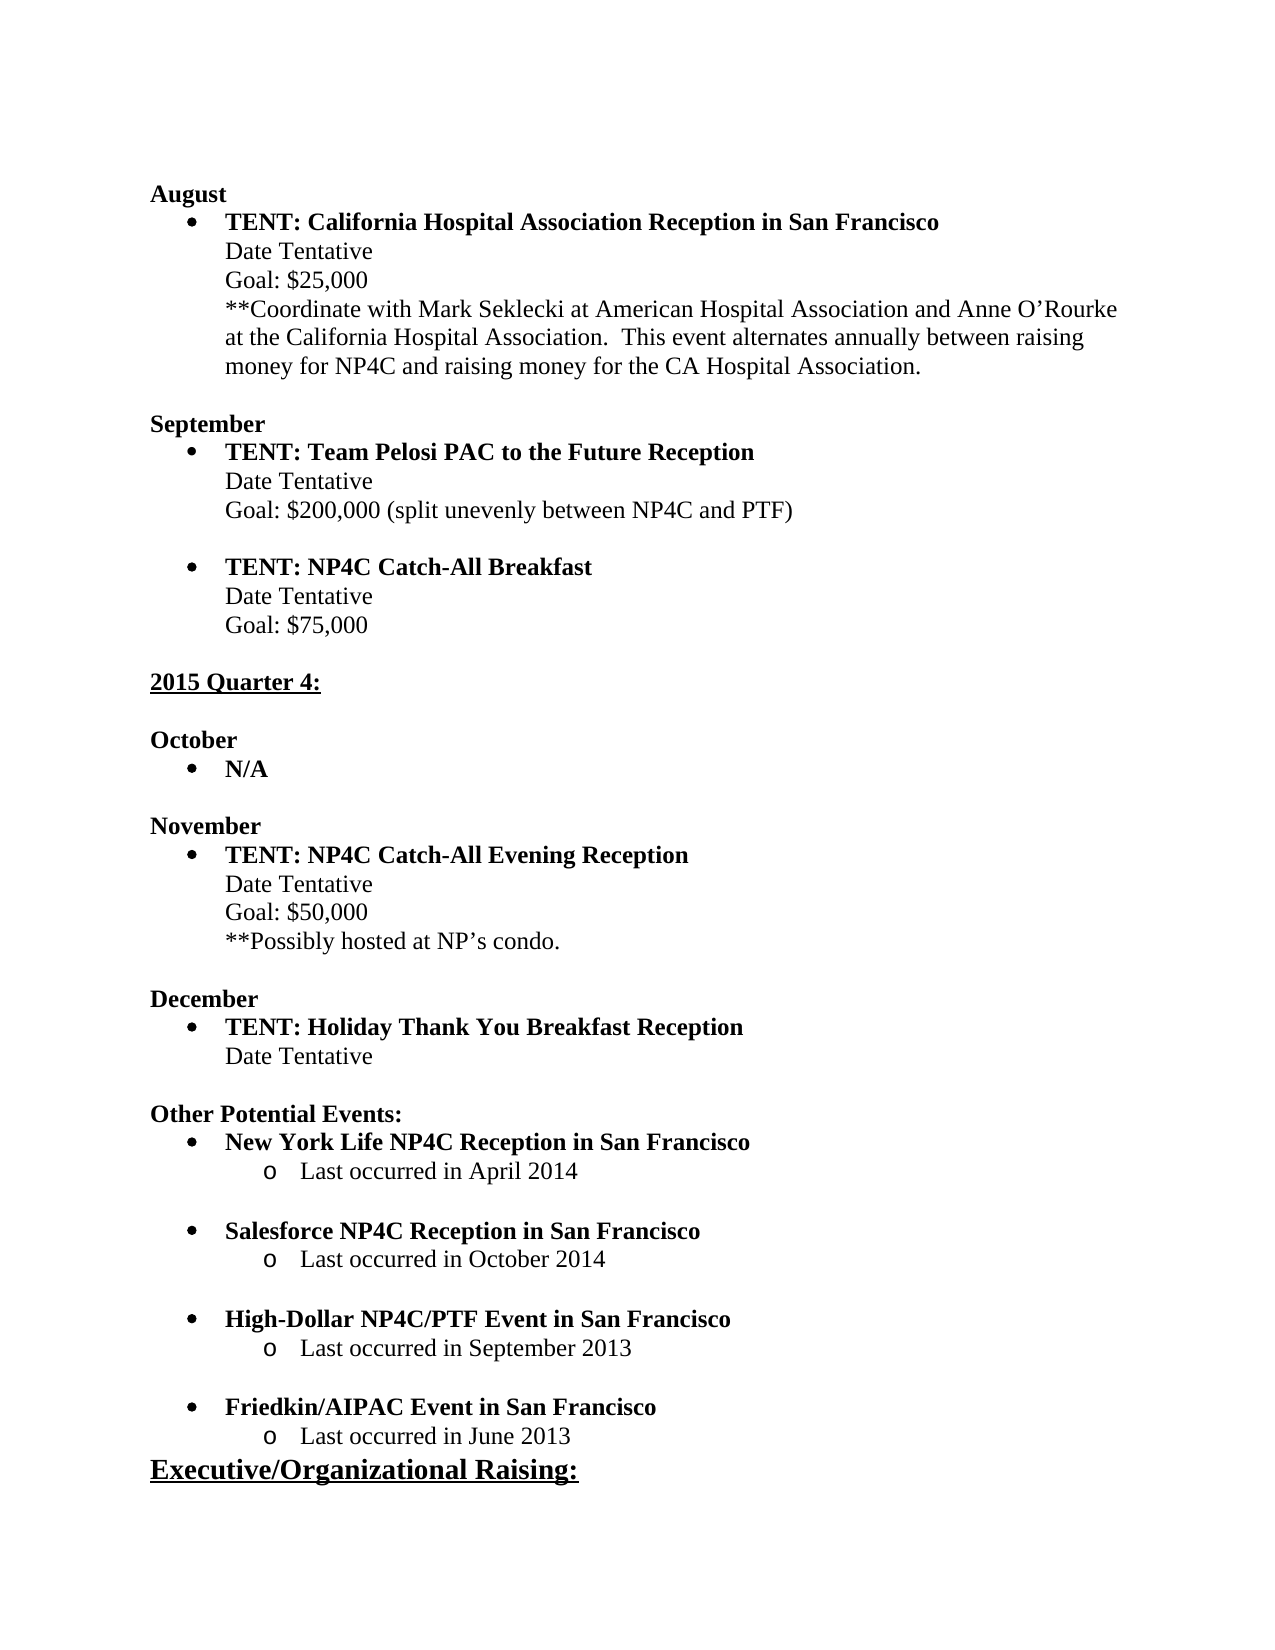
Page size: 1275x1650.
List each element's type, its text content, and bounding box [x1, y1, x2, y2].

text Executive/Organizational Raising: [150, 1452, 1125, 1486]
list **Coordinate with Mark Seklecki at American Hospital Association and Anne O’Rourke at the California Hospital Association. This event alternates annually between raising money for NP4C and raising money for the CA Hospital Association. [225, 294, 1125, 380]
text Other Potential Events: [150, 1099, 1125, 1127]
list TENT: Team Pelosi PAC to the Future Reception [187, 437, 1125, 466]
text August [150, 179, 1125, 207]
list Goal: $25,000 [225, 265, 1125, 294]
text September [150, 409, 1125, 437]
list Last occurred in June 2013 [262, 1421, 1125, 1452]
list Friedkin/AIPAC Event in San Francisco [187, 1392, 1125, 1421]
list Date Tentative [225, 581, 1125, 610]
text December [150, 984, 1125, 1012]
list TENT: NP4C Catch-All Breakfast [187, 552, 1125, 581]
list Last occurred in April 2014 [262, 1156, 1125, 1187]
list Last occurred in September 2013 [262, 1333, 1125, 1364]
list High-Dollar NP4C/PTF Event in San Francisco [187, 1304, 1125, 1333]
list Last occurred in October 2014 [262, 1244, 1125, 1275]
list Date Tentative [225, 1041, 1125, 1070]
text November [150, 811, 1125, 840]
list **Possibly hosted at NP’s condo. [225, 926, 1125, 955]
list Salesforce NP4C Reception in San Francisco [187, 1216, 1125, 1244]
list N/A [187, 754, 1125, 782]
text October [150, 725, 1125, 754]
list Goal: $200,000 (split unevenly between NP4C and PTF) [225, 495, 1125, 524]
list TENT: California Hospital Association Reception in San Francisco [187, 207, 1125, 236]
list Date Tentative [225, 466, 1125, 495]
list Date Tentative [225, 869, 1125, 897]
list Date Tentative [225, 236, 1125, 265]
list Goal: $50,000 [225, 897, 1125, 926]
list Goal: $75,000 [225, 610, 1125, 639]
text 2015 Quarter 4: [150, 667, 1125, 696]
list TENT: Holiday Thank You Breakfast Reception [187, 1012, 1125, 1041]
list New York Life NP4C Reception in San Francisco [187, 1127, 1125, 1156]
list TENT: NP4C Catch-All Evening Reception [187, 840, 1125, 869]
